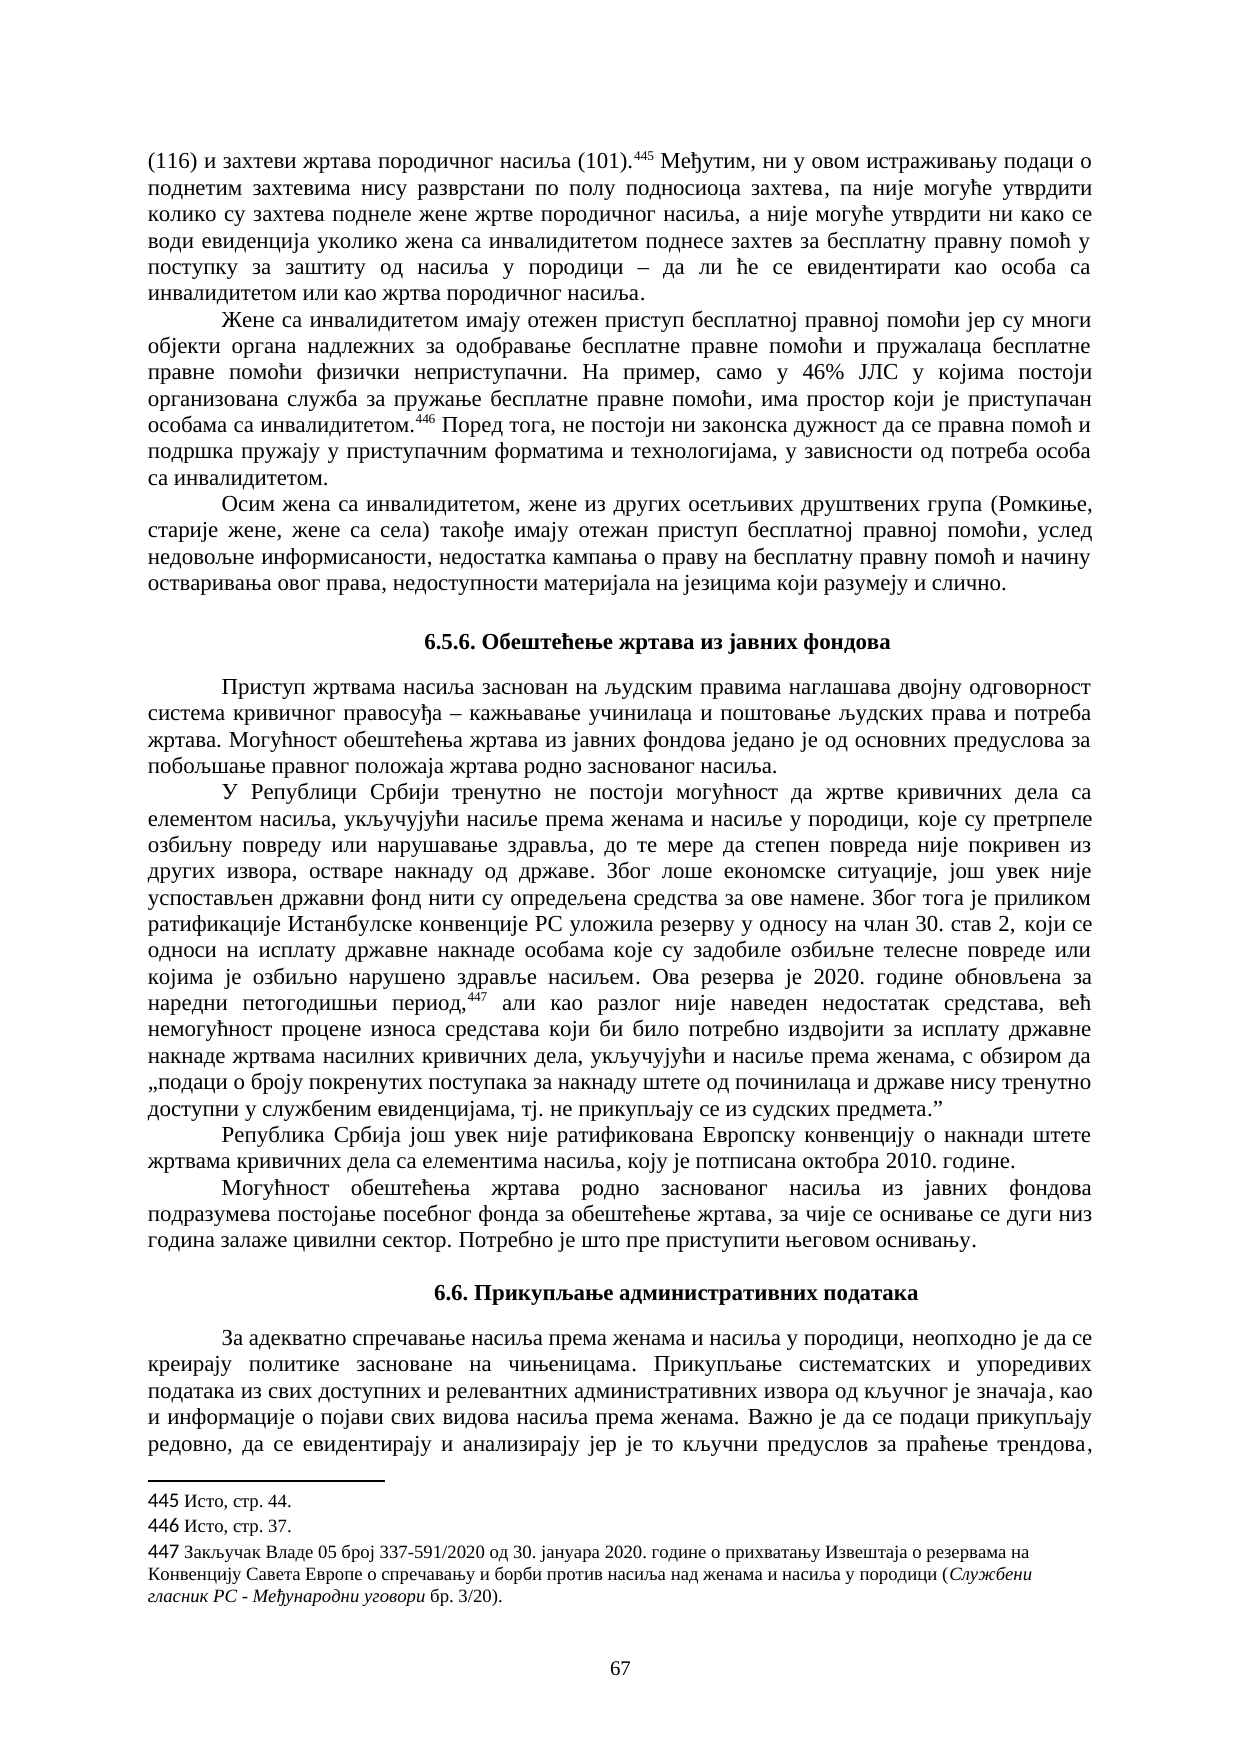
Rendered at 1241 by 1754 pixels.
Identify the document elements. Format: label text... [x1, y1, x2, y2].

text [148, 148, 1093, 306]
text Жене са инвалидитетом имају отежен приступ бесплатној правној помоћи јер су многи објекти органа надлежних за одобравање бесплатне правне помоћи и пружалаца бесплатне правне помоћи физички неприступачни. На пример, само у 46% ЈЛС у којима постоји организована служба за пружање бесплатне правне помоћи, има простор који је приступачан особама са инвалидитетом. Поред тога, не постоји ни законска дужност да се правна помоћ и подршка пружају у приступачним форматима и технологијама, у зависности од потреба особа са инвалидитетом. [148, 306, 1093, 490]
text Могућност обештећења жртава родно заснованог насиља из јавних фондова подразумева постојање посебног фонда за обештећење жртава, за чије се оснивање се дуги низ година залаже цивилни сектор. Потребно је што пре приступити његовом оснивању. [148, 1174, 1093, 1253]
list 6.6. Прикупљање административних података [260, 1279, 1093, 1305]
text Осим жена са инвалидитетом, жене из других осетљивих друштвених група (Ромкиње, старије жене, жене са села) такође имају отежан приступ бесплатној правној помоћи, услед недовољне информисаности, недостатка кампања о праву на бесплатну правну помоћ и начину остваривања овог права, недоступности материјала на језицима који разумеју и слично. [148, 490, 1093, 596]
text Приступ жртвама насиља заснован на људским правима наглашава двојну одговорност система кривичног правосуђа – кажњавање учинилаца и поштовање људских права и потреба жртава. Могућност обештећења жртава из јавних фондова једано је од основних предуслова за побољшање правног положаја жртава родно заснованог насиља. [148, 673, 1093, 778]
text У Републици Србији тренутно не постоји могућност да жртве кривичних дела са елементом насиља, укључујући насиље према женама и насиље у породици, које су претрпеле озбиљну повреду или нарушавање здравља, до те мере да степен повреда није покривен из других извора, остваре накнаду од државе. Због лоше економске ситуације, још увек није успостављен државни фонд нити су опредељена средства за ове намене. Због тога је приликом ратификације Истанбулске конвенције РС уложила резерву у односу на члан 30. став 2, који се односи на исплату државне накнаде особама које су задобиле озбиљне телесне повреде или којима је озбиљно нарушено здравље насиљем. Ова резерва је 2020. године обновљена за наредни петогодишњи период, али као разлог није наведен недостатак средстава, већ немогућност процене износа средстава који би било потребно издвојити за исплату државне накнаде жртвама насилних кривичних дела, укључујући и насиље према женама, с обзиром да „подаци о броју покренутих поступака за накнаду штете од починилаца и државе нису тренутно доступни у службеним евиденцијама, тј. не прикупљају се из судских предмета.” [148, 778, 1093, 1121]
list 6.5.6. Обештећење жртава из јавних фондова [223, 628, 1093, 654]
text Република Србија још увек није ратификована Европску конвенцију о накнади штете жртвама кривичних дела са елементима насиља, коју је потписана октобра 2010. године. [148, 1121, 1093, 1174]
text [148, 1324, 1093, 1456]
